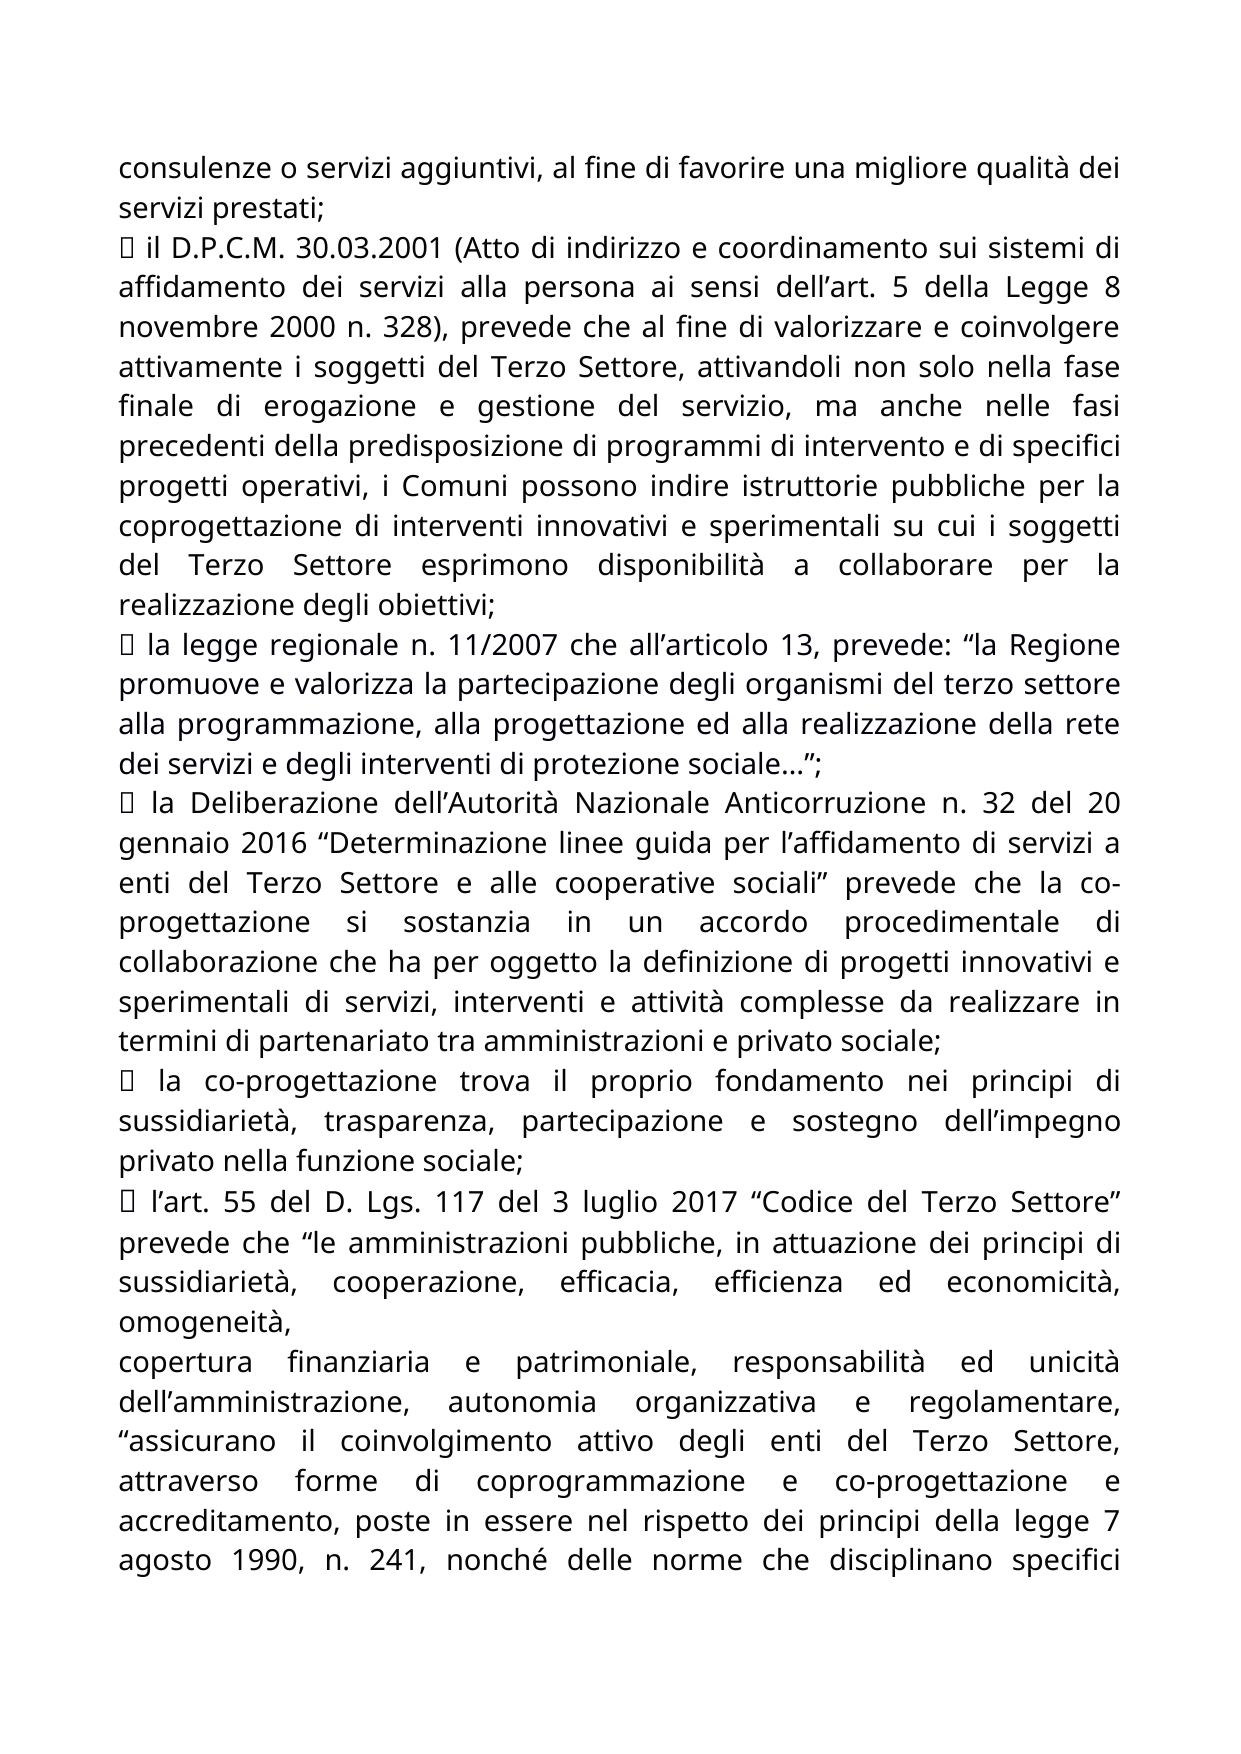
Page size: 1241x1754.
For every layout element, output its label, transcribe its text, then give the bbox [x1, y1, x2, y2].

text  la co-progettazione trova il proprio fondamento nei principi di sussidiarietà, trasparenza, partecipazione e sostegno dell’impegno privato nella funzione sociale; [118, 1060, 1122, 1179]
text  la Deliberazione dell’Autorità Nazionale Anticorruzione n. 32 del 20 gennaio 2016 “Determinazione linee guida per l’affidamento di servizi a enti del Terzo Settore e alle cooperative sociali” prevede che la co-progettazione si sostanzia in un accordo procedimentale di collaborazione che ha per oggetto la definizione di progetti innovativi e sperimentali di servizi, interventi e attività complesse da realizzare in termini di partenariato tra amministrazioni e privato sociale; [118, 783, 1122, 1060]
text  l’art. 55 del D. Lgs. 117 del 3 luglio 2017 “Codice del Terzo Settore” prevede che “le amministrazioni pubbliche, in attuazione dei principi di sussidiarietà, cooperazione, efficacia, efficienza ed economicità, omogeneità, [118, 1179, 1122, 1341]
text  il D.P.C.M. 30.03.2001 (Atto di indirizzo e coordinamento sui sistemi di affidamento dei servizi alla persona ai sensi dell’art. 5 della Legge 8 novembre 2000 n. 328), prevede che al fine di valorizzare e coinvolgere attivamente i soggetti del Terzo Settore, attivandoli non solo nella fase finale di erogazione e gestione del servizio, ma anche nelle fasi precedenti della predisposizione di programmi di intervento e di specifici progetti operativi, i Comuni possono indire istruttorie pubbliche per la coprogettazione di interventi innovativi e sperimentali su cui i soggetti del Terzo Settore esprimono disponibilità a collaborare per la realizzazione degli obiettivi; [118, 227, 1122, 624]
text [118, 148, 1122, 227]
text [118, 1341, 1122, 1579]
text  la legge regionale n. 11/2007 che all’articolo 13, prevede: “la Regione promuove e valorizza la partecipazione degli organismi del terzo settore alla programmazione, alla progettazione ed alla realizzazione della rete dei servizi e degli interventi di protezione sociale…”; [118, 624, 1122, 783]
